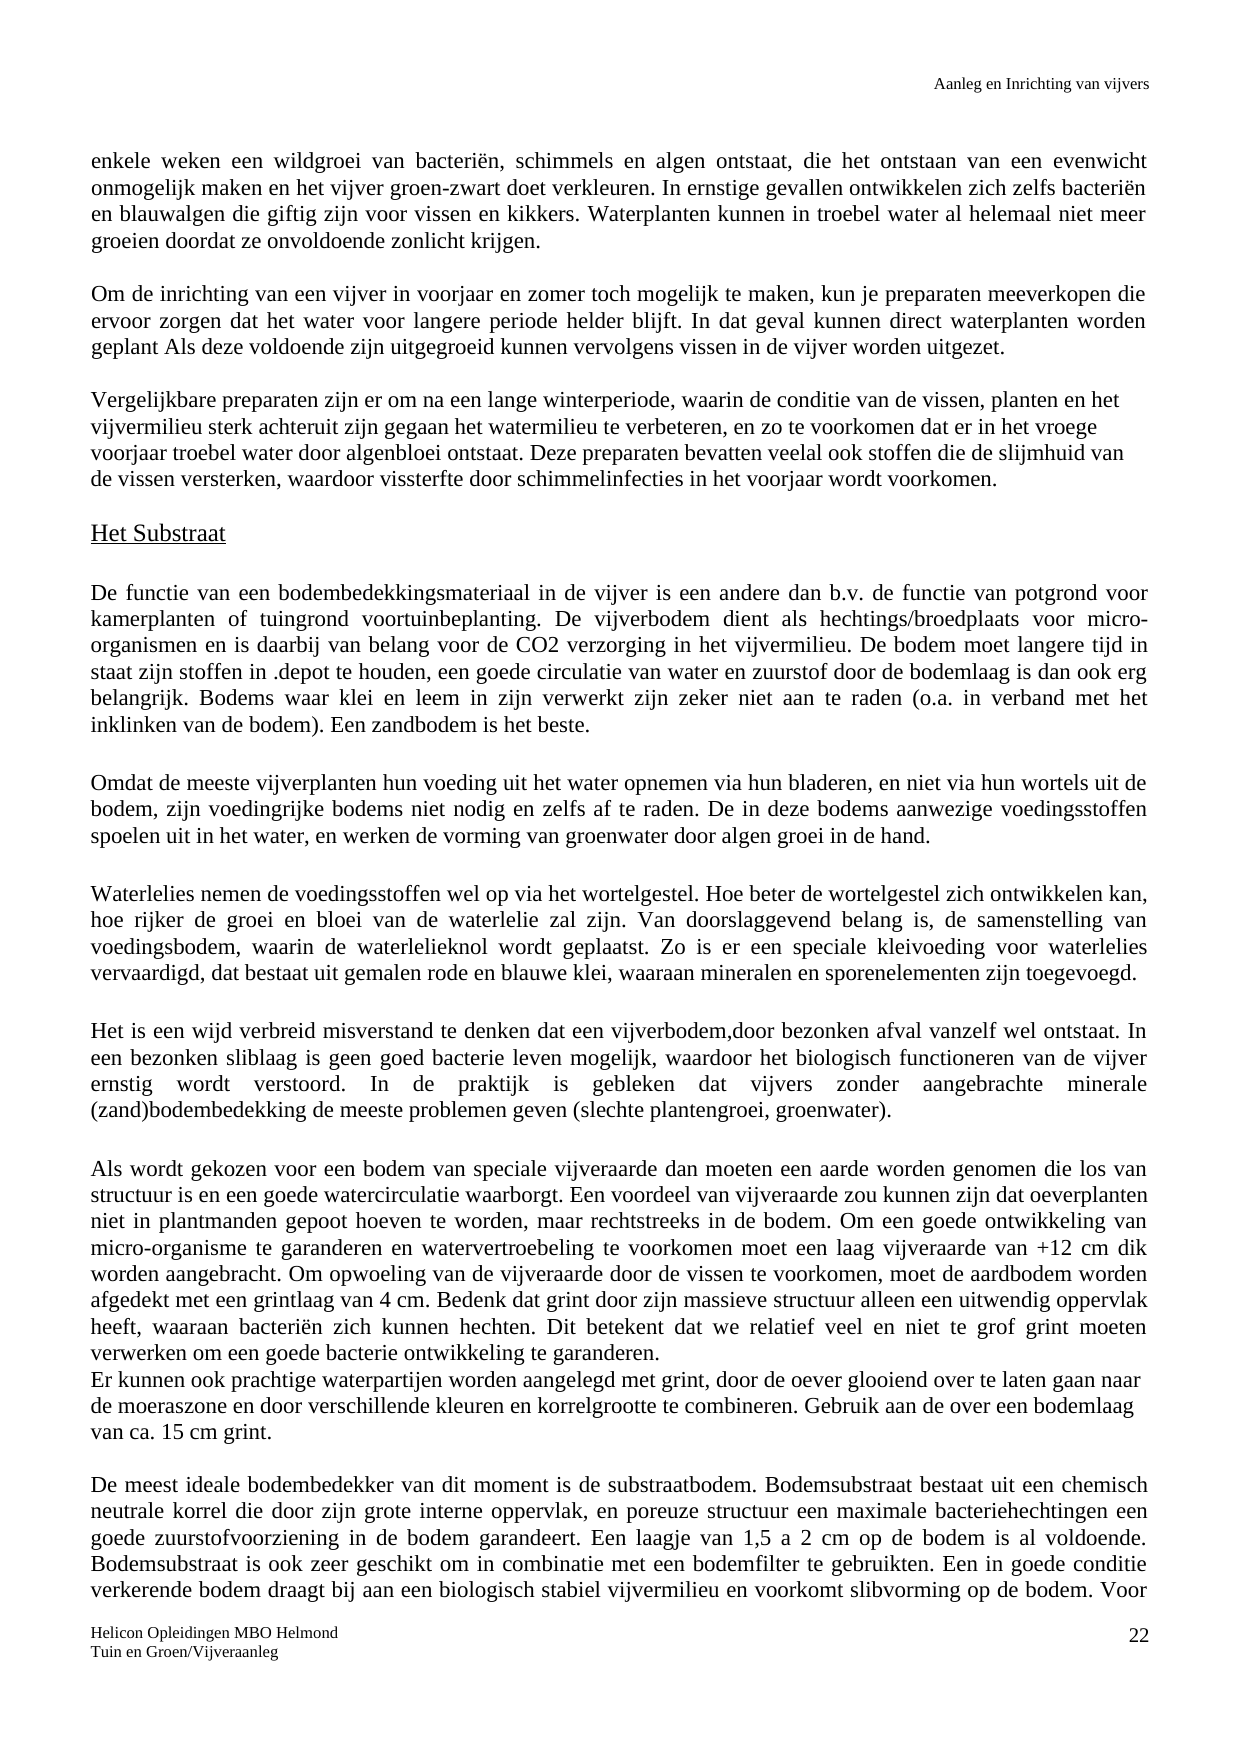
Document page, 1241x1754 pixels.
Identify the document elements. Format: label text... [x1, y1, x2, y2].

text Het Substraat [90, 518, 1149, 547]
text Er kunnen ook prachtige waterpartijen worden aangelegd met grint, door de oever glooiend over te laten gaan naar de moeraszone en door verschillende kleuren en korrelgrootte te combineren. Gebruik aan de over een bodemlaag van ca. grint. [90, 1366, 1149, 1445]
text Als wordt gekozen voor een bodem van speciale vijveraarde dan moeten een aarde worden genomen die los van structuur is en een goede watercirculatie waarborgt. Een voordeel van vijveraarde zou kunnen zijn dat oeverplanten niet in plantmanden gepoot hoeven te worden, maar rechtstreeks in de bodem. Om een goede ontwikkeling van micro-organisme te garanderen en watervertroebeling te voorkomen moet een laag vijveraarde van + dik worden aangebracht. Om opwoeling van de vijveraarde door de vissen te voorkomen, moet de aardbodem worden afgedekt met een grintlaag van . Bedenk dat grint door zijn massieve structuur alleen een uitwendig oppervlak heeft, waaraan bacteriën zich kunnen hechten. Dit betekent dat we relatief veel en niet te grof grint moeten verwerken om een goede bacterie ontwikkeling te garanderen. [90, 1155, 1149, 1366]
text Omdat de meeste vijverplanten hun voeding uit het water opnemen via hun bladeren, en niet via hun wortels uit de bodem, zijn voedingrijke bodems niet nodig en zelfs af te raden. De in deze bodems aanwezige voedingsstoffen spoelen uit in het water, en werken de vorming van groenwater door algen groei in de hand. [90, 769, 1149, 848]
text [91, 148, 1148, 253]
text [90, 1471, 1149, 1603]
text De functie van een bodembedekkingsmateriaal in de vijver is een andere dan b.v. de functie van potgrond voor kamerplanten of tuingrond voortuinbeplanting. De vijverbodem dient als hechtings/broedplaats voor micro-organismen en is daarbij van belang voor de CO2 verzorging in het vijvermilieu. De bodem moet langere tijd in staat zijn stoffen in .depot te houden, een goede circulatie van water en zuurstof door de bodemlaag is dan ook erg belangrijk. Bodems waar klei en leem in zijn verwerkt zijn zeker niet aan te raden (o.a. in verband met het inklinken van de bodem). Een zandbodem is het beste. [90, 579, 1149, 737]
text Waterlelies nemen de voedingsstoffen wel op via het wortelgestel. Hoe beter de wortelgestel zich ontwikkelen kan, hoe rijker de groei en bloei van de waterlelie zal zijn. Van doorslaggevend belang is, de samenstelling van voedingsbodem, waarin de waterlelieknol wordt geplaatst. Zo is er een speciale kleivoeding voor waterlelies vervaardigd, dat bestaat uit gemalen rode en blauwe klei, waaraan mineralen en sporenelementen zijn toegevoegd. [90, 880, 1149, 985]
text Om de inrichting van een vijver in voorjaar en zomer toch mogelijk te maken, kun je preparaten meeverkopen die ervoor zorgen dat het water voor langere periode helder blijft. In dat geval kunnen direct waterplanten worden geplant Als deze voldoende zijn uitgegroeid kunnen vervolgens vissen in de vijver worden uitgezet. [91, 280, 1148, 359]
text Het is een wijd verbreid misverstand te denken dat een vijverbodem,door bezonken afval vanzelf wel ontstaat. In een bezonken sliblaag is geen goed bacterie leven mogelijk, waardoor het biologisch functioneren van de vijver ernstig wordt verstoord. In de praktijk is gebleken dat vijvers zonder aangebrachte minerale (zand)bodembedekking de meeste problemen geven (slechte plantengroei, groenwater). [90, 1017, 1149, 1123]
text Vergelijkbare preparaten zijn er om na een lange winterperiode, waarin de conditie van de vissen, planten en het vijvermilieu sterk achteruit zijn gegaan het watermilieu te verbeteren, en zo te voorkomen dat er in het vroege voorjaar troebel water door algenbloei ontstaat. Deze preparaten bevatten veelal ook stoffen die de slijmhuid van de vissen versterken, waardoor vissterfte door schimmelinfecties in het voorjaar wordt voorkomen. [90, 386, 1149, 492]
